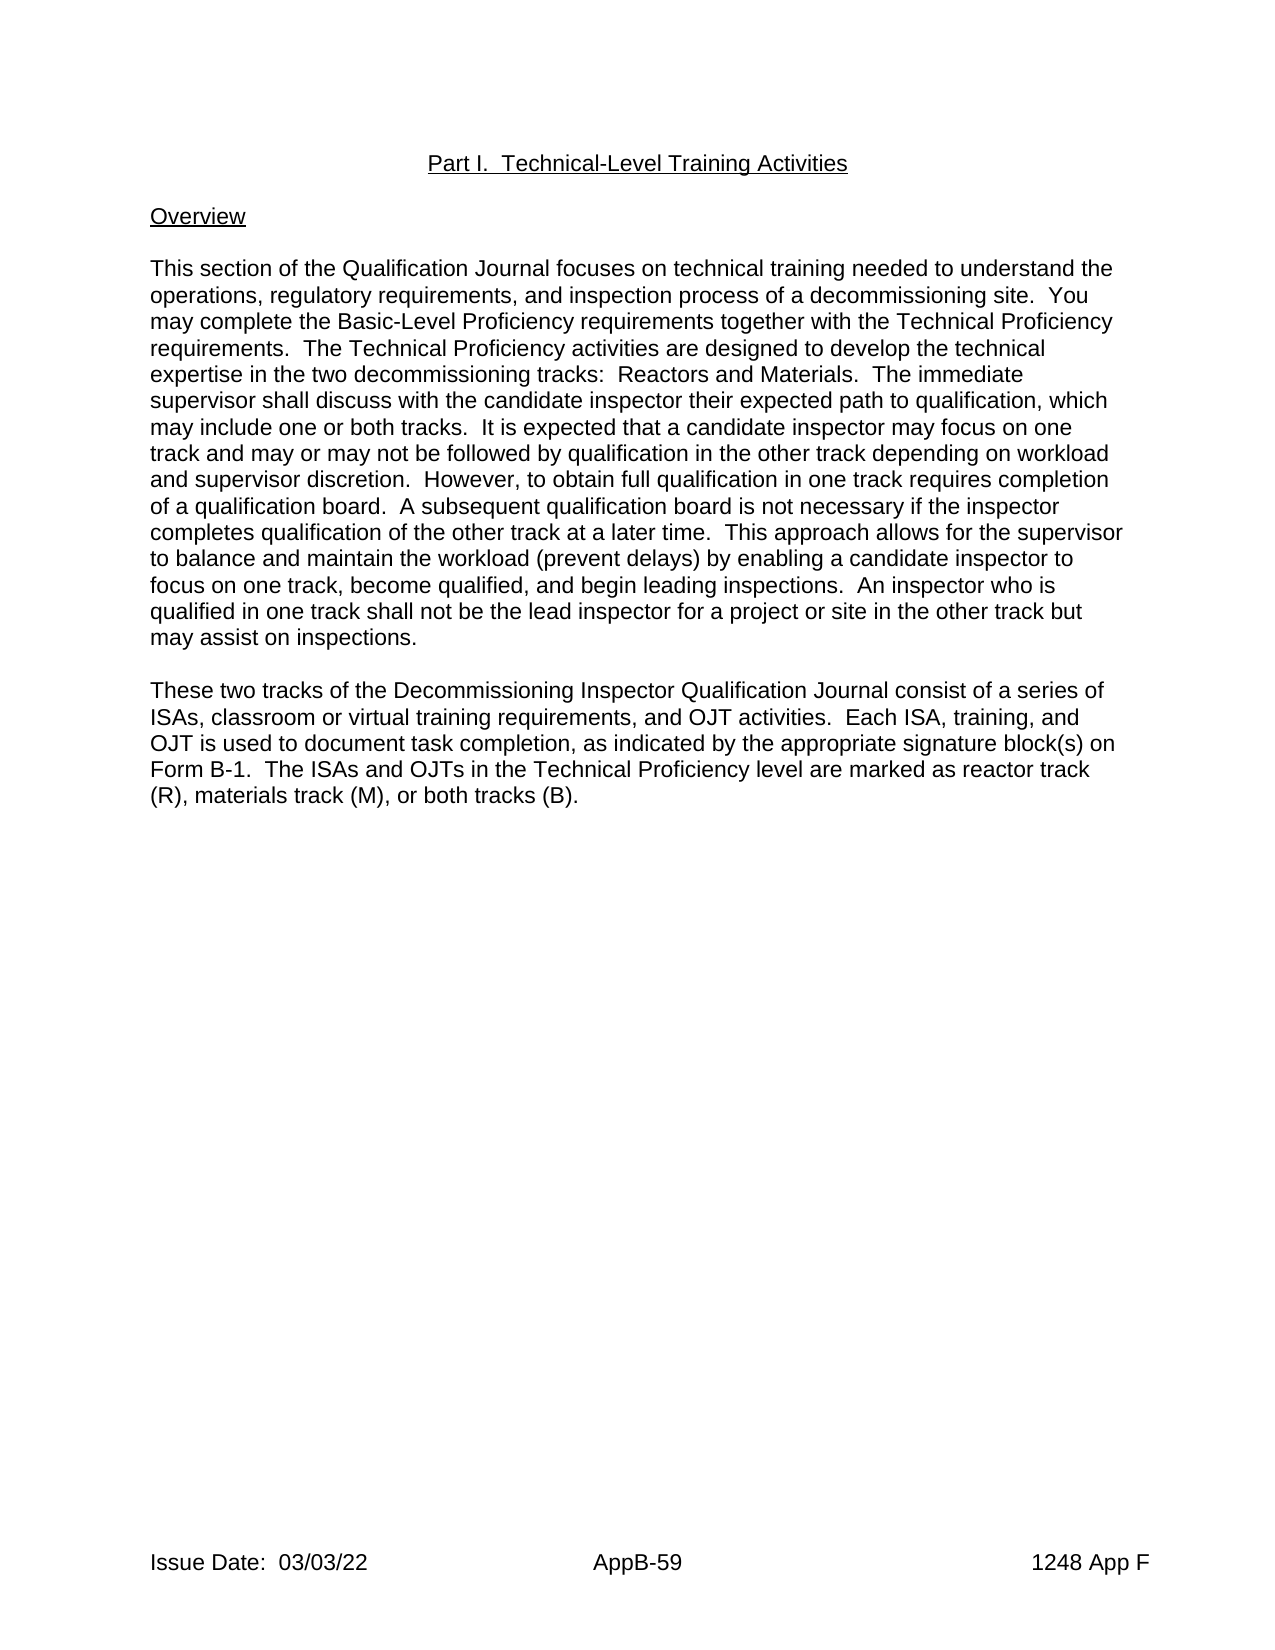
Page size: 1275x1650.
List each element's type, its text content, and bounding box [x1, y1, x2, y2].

text Overview [150, 203, 1125, 229]
text These two tracks of the Decommissioning Inspector Qualification Journal consist of a series of ISAs, classroom or virtual training requirements, and OJT activities. Each ISA, training, and OJT is used to document task completion, as indicated by the appropriate signature block(s) on Form B-1. The ISAs and OJTs in the Technical Proficiency level are marked as reactor track (R), materials track (M), or both tracks (B). [150, 677, 1125, 809]
subtitle Part I. Technical-Level Training Activities [150, 150, 1125, 176]
text This section of the Qualification Journal focuses on technical training needed to understand the operations, regulatory requirements, and inspection process of a decommissioning site. You may complete the Basic-Level Proficiency requirements together with the Technical Proficiency requirements. The Technical Proficiency activities are designed to develop the technical expertise in the two decommissioning tracks: Reactors and Materials. The immediate supervisor shall discuss with the candidate inspector their expected path to qualification, which may include one or both tracks. It is expected that a candidate inspector may focus on one track and may or may not be followed by qualification in the other track depending on workload and supervisor discretion. However, to obtain full qualification in one track requires completion of a qualification board. A subsequent qualification board is not necessary if the inspector completes qualification of the other track at a later time. This approach allows for the supervisor to balance and maintain the workload (prevent delays) by enabling a candidate inspector to focus on one track, become qualified, and begin leading inspections. An inspector who is qualified in one track shall not be the lead inspector for a project or site in the other track but may assist on inspections. [150, 255, 1125, 651]
